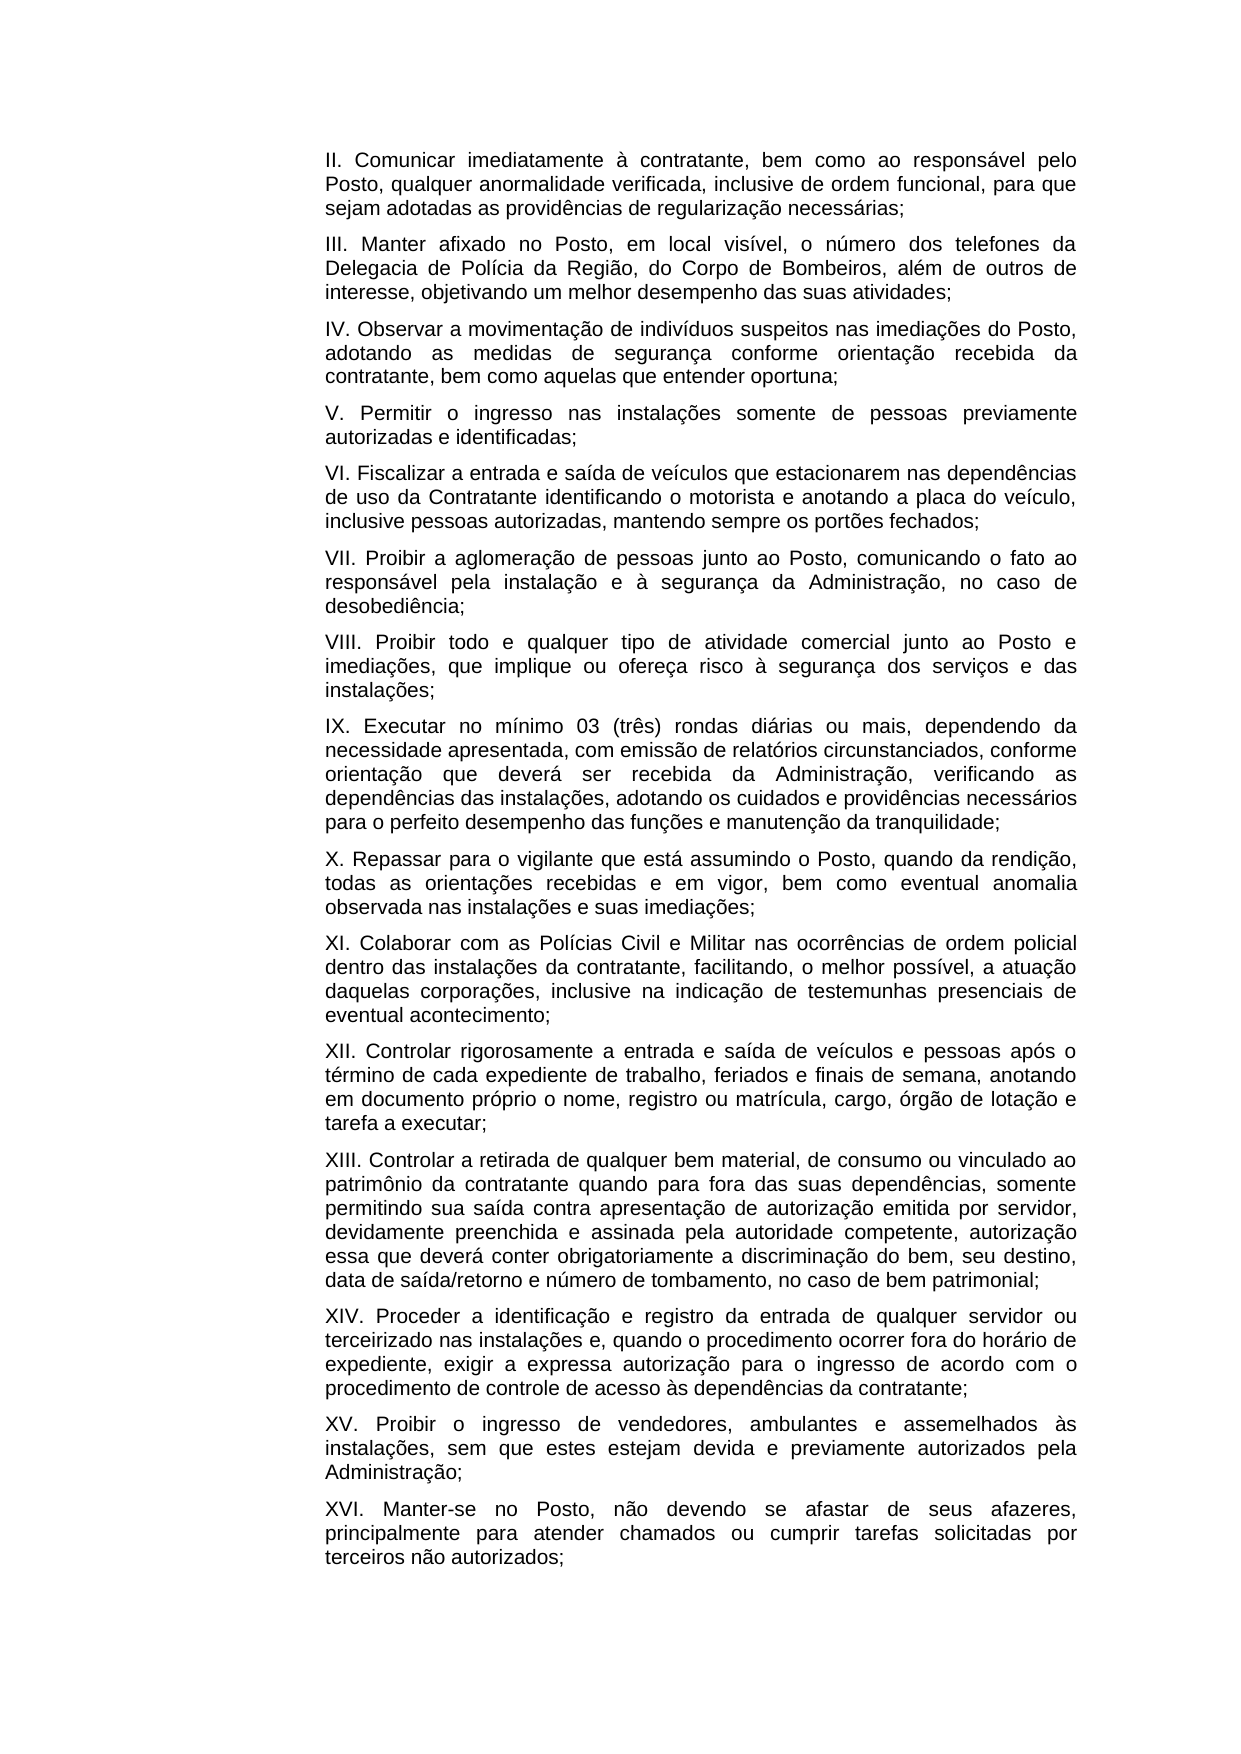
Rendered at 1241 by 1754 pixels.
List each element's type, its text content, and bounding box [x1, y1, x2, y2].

text X. Repassar para o vigilante que está assumindo o Posto, quando da rendição, todas as orientações recebidas e em vigor, bem como eventual anomalia observada nas instalações e suas imediações; [325, 847, 1078, 918]
text IX. Executar no mínimo 03 (três) rondas diárias ou mais, dependendo da necessidade apresentada, com emissão de relatórios circunstanciados, conforme orientação que deverá ser recebida da Administração, verificando as dependências das instalações, adotando os cuidados e providências necessários para o perfeito desempenho das funções e manutenção da tranquilidade; [325, 714, 1078, 834]
text IV. Observar a movimentação de indivíduos suspeitos nas imediações do Posto, adotando as medidas de segurança conforme orientação recebida da contratante, bem como aquelas que entender oportuna; [325, 316, 1078, 388]
text XII. Controlar rigorosamente a entrada e saída de veículos e pessoas após o término de cada expediente de trabalho, feriados e finais de semana, anotando em documento próprio o nome, registro ou matrícula, cargo, órgão de lotação e tarefa a executar; [325, 1039, 1078, 1135]
text V. Permitir o ingresso nas instalações somente de pessoas previamente autorizadas e identificadas; [325, 401, 1078, 449]
text II. Comunicar imediatamente à contratante, bem como ao responsável pelo Posto, qualquer anormalidade verificada, inclusive de ordem funcional, para que sejam adotadas as providências de regularização necessárias; [325, 148, 1078, 219]
text VI. Fiscalizar a entrada e saída de veículos que estacionarem nas dependências de uso da Contratante identificando o motorista e anotando a placa do veículo, inclusive pessoas autorizadas, mantendo sempre os portões fechados; [325, 461, 1078, 533]
text XVI. Manter-se no Posto, não devendo se afastar de seus afazeres, principalmente para atender chamados ou cumprir tarefas solicitadas por terceiros não autorizados; [325, 1497, 1078, 1568]
text XV. Proibir o ingresso de vendedores, ambulantes e assemelhados às instalações, sem que estes estejam devida e previamente autorizados pela Administração; [325, 1412, 1078, 1484]
text XIV. Proceder a identificação e registro da entrada de qualquer servidor ou terceirizado nas instalações e, quando o procedimento ocorrer fora do horário de expediente, exigir a expressa autorização para o ingresso de acordo com o procedimento de controle de acesso às dependências da contratante; [325, 1304, 1078, 1400]
text III. Manter afixado no Posto, em local visível, o número dos telefones da Delegacia de Polícia da Região, do Corpo de Bombeiros, além de outros de interesse, objetivando um melhor desempenho das suas atividades; [325, 232, 1078, 304]
text VII. Proibir a aglomeração de pessoas junto ao Posto, comunicando o fato ao responsável pela instalação e à segurança da Administração, no caso de desobediência; [325, 546, 1078, 617]
text XI. Colaborar com as Polícias Civil e Militar nas ocorrências de ordem policial dentro das instalações da contratante, facilitando, o melhor possível, a atuação daquelas corporações, inclusive na indicação de testemunhas presenciais de eventual acontecimento; [325, 931, 1078, 1027]
text VIII. Proibir todo e qualquer tipo de atividade comercial junto ao Posto e imediações, que implique ou ofereça risco à segurança dos serviços e das instalações; [325, 630, 1078, 702]
text XIII. Controlar a retirada de qualquer bem material, de consumo ou vinculado ao patrimônio da contratante quando para fora das suas dependências, somente permitindo sua saída contra apresentação de autorização emitida por servidor, devidamente preenchida e assinada pela autoridade competente, autorização essa que deverá conter obrigatoriamente a discriminação do bem, seu destino, data de saída/retorno e número de tombamento, no caso de bem patrimonial; [325, 1148, 1078, 1291]
